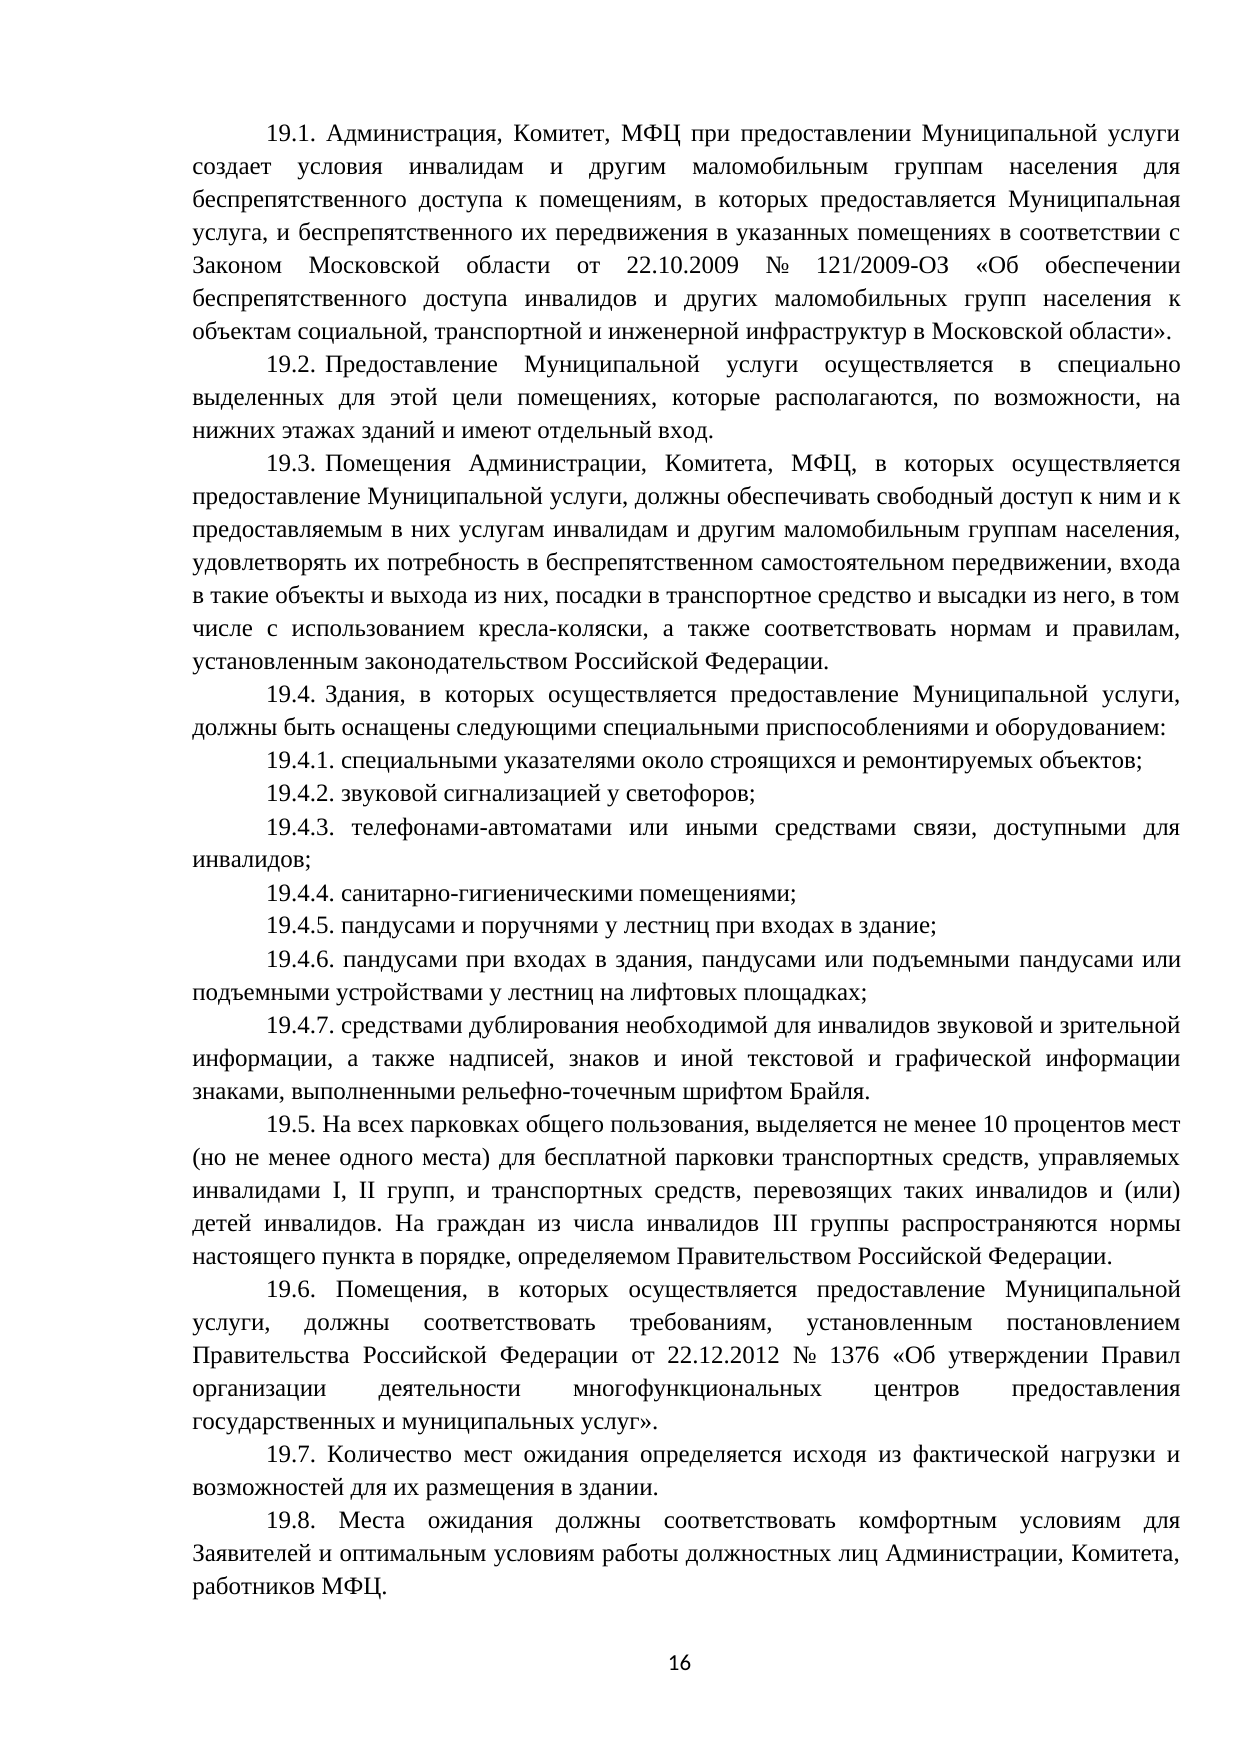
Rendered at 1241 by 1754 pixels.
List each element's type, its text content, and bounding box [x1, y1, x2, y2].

list 19.4.6. пандусами при входах в здания, пандусами или подъемными пандусами или подъемными устройствами у лестниц на лифтовых площадках; [192, 944, 1181, 1005]
list 19.4.7. средствами дублирования необходимой для инвалидов звуковой и зрительной информации, а также надписей, знаков и иной текстовой и графической информации знаками, выполненными рельефно-точечным шрифтом Брайля. [192, 1010, 1181, 1104]
list 19.7. Количество мест ожидания определяется исходя из фактической нагрузки и возможностей для их размещения в здании. [192, 1439, 1181, 1501]
list 19.2. Предоставление Муниципальной услуги осуществляется в специально выделенных для этой цели помещениях, которые располагаются, по возможности, на нижних этажах зданий и имеют отдельный вход. [192, 349, 1181, 444]
list 19.4.1. специальными указателями около строящихся и ремонтируемых объектов; [192, 746, 1181, 774]
list 19.3. Помещения Администрации, Комитета, МФЦ, в которых осуществляется предоставление Муниципальной услуги, должны обеспечивать свободный доступ к ним и к предоставляемым в них услугам инвалидам и другим маломобильным группам населения, удовлетворять их потребность в беспрепятственном самостоятельном передвижении, входа в такие объекты и выхода из них, посадки в транспортное средство и высадки из него, в том числе с использованием кресла-коляски, а также соответствовать нормам и правилам, установленным законодательством Российской Федерации. [192, 448, 1181, 675]
list 19.4. Здания, в которых осуществляется предоставление Муниципальной услуги, должны быть оснащены следующими специальными приспособлениями и оборудованием: [192, 679, 1181, 741]
list 19.4.5. пандусами и поручнями у лестниц при входах в здание; [192, 911, 1181, 939]
list 19.1. Администрация, Комитет, МФЦ при предоставлении Муниципальной услуги создает условия инвалидам и другим маломобильным группам населения для беспрепятственного доступа к помещениям, в которых предоставляется Муниципальная услуга, и беспрепятственного их передвижения в указанных помещениях в соответствии с Законом Московской области от 22.10.2009 № 121/2009-ОЗ «Об обеспечении беспрепятственного доступа инвалидов и других маломобильных групп населения к объектам социальной, транспортной и инженерной инфраструктур в Московской области». [192, 118, 1181, 345]
list 19.4.4. санитарно-гигиеническими помещениями; [192, 878, 1181, 906]
list 19.4.2. звуковой сигнализацией у светофоров; [192, 778, 1181, 807]
text 19.5. На всех парковках общего пользования, выделяется не менее 10 процентов мест (но не менее одного места) для бесплатной парковки транспортных средств, управляемых инвалидами I, II групп, и транспортных средств, перевозящих таких инвалидов и (или) детей инвалидов. На граждан из числа инвалидов III группы распространяются нормы настоящего пункта в порядке, определяемом Правительством Российской Федерации. [192, 1109, 1181, 1269]
list 19.8. Места ожидания должны соответствовать комфортным условиям для Заявителей и оптимальным условиям работы должностных лиц Администрации, Комитета, работников МФЦ. [192, 1505, 1181, 1600]
text 19.6. Помещения, в которых осуществляется предоставление Муниципальной услуги, должны соответствовать требованиям, установленным постановлением Правительства Российской Федерации от 22.12.2012 № 1376 «Об утверждении Правил организации деятельности многофункциональных центров предоставления государственных и муниципальных услуг». [192, 1274, 1181, 1435]
list 19.4.3. телефонами-автоматами или иными средствами связи, доступными для инвалидов; [192, 812, 1181, 873]
